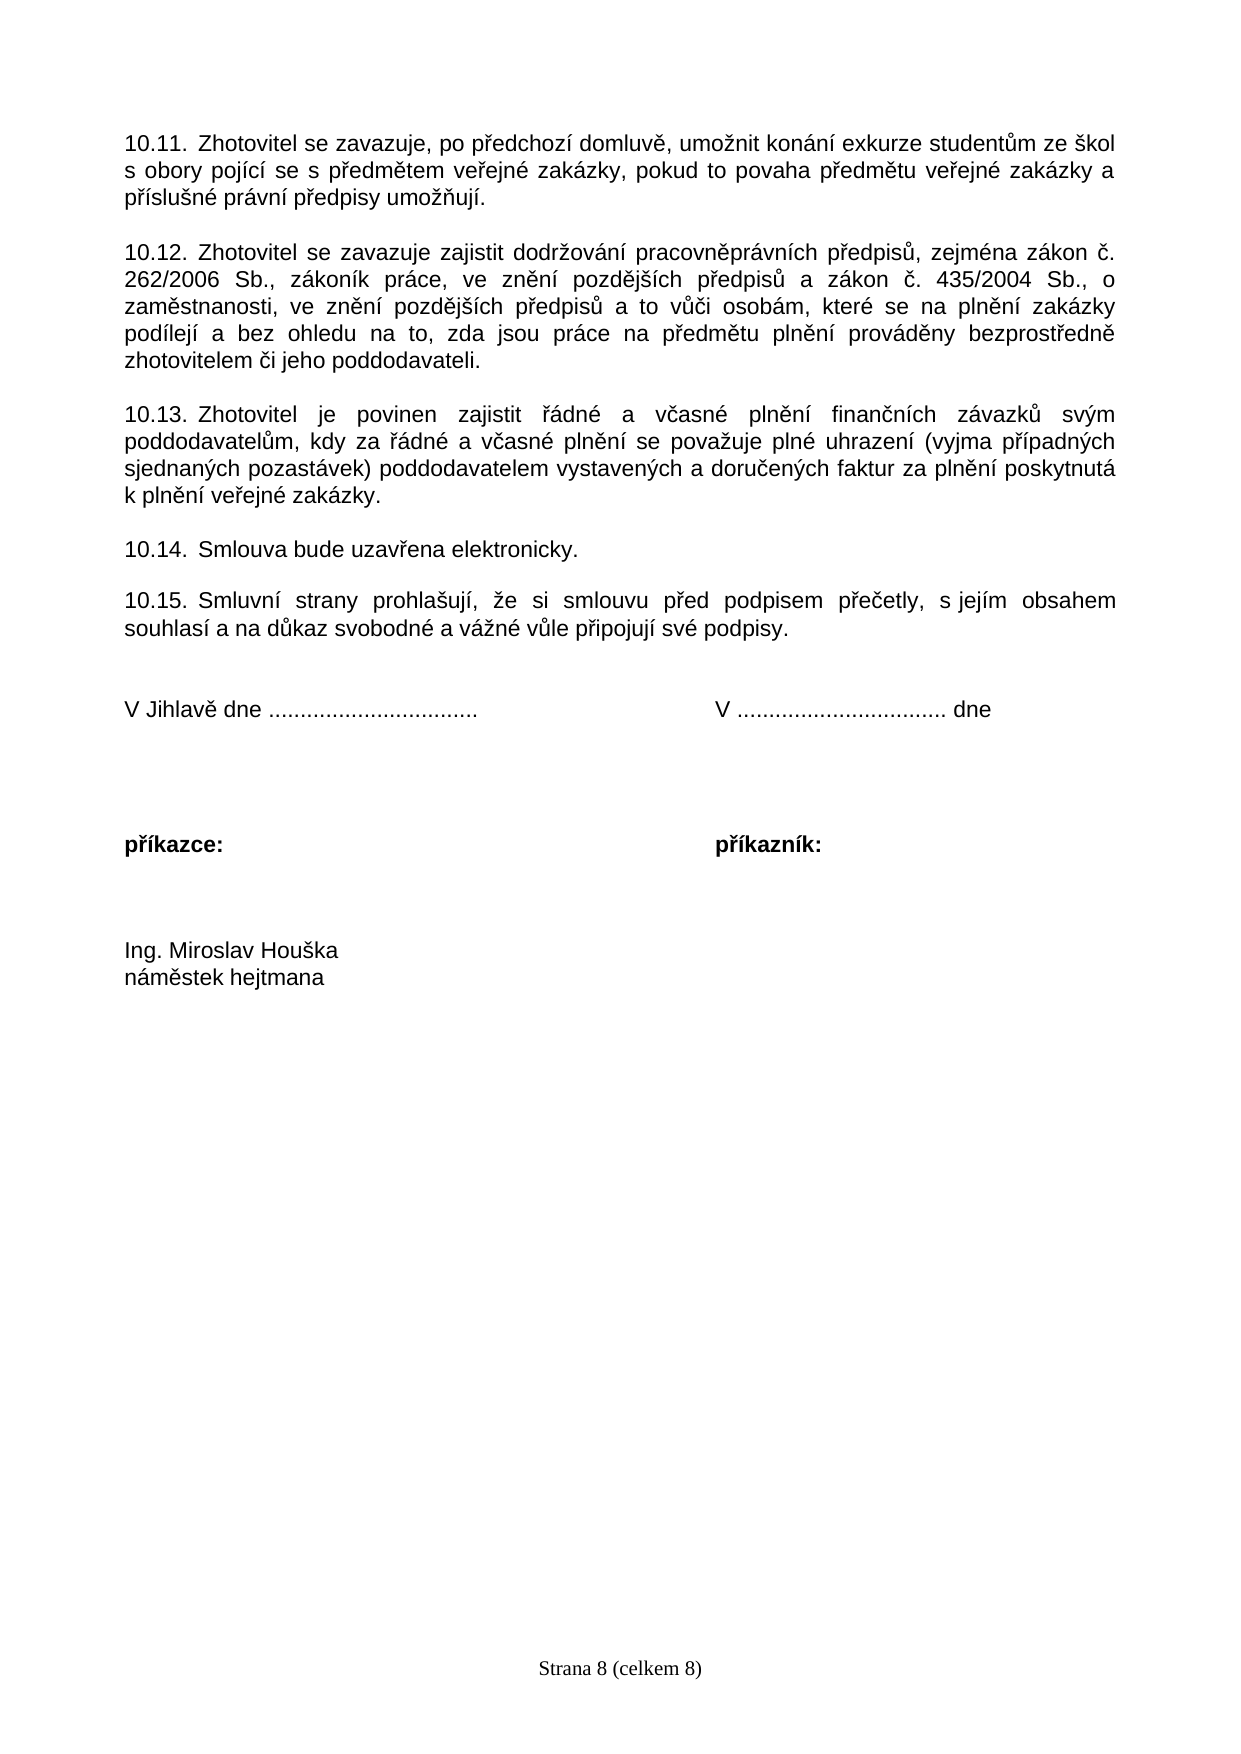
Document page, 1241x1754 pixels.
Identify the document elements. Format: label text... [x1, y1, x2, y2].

text příkazce: příkazník: [124, 831, 1116, 858]
list Smluvní strany prohlašují, že si smlouvu před podpisem přečetly, s jejím obsahem souhlasí a na důkaz svobodné a vážné vůle připojují své podpisy. [124, 587, 1116, 641]
text náměstek hejtmana [124, 963, 1116, 990]
text Ing. Miroslav Houška [124, 937, 1116, 963]
list Zhotovitel se zavazuje zajistit dodržování pracovněprávních předpisů, zejména zákon č. 262/2006 Sb., zákoník práce, ve znění pozdějších předpisů a zákon č. 435/2004 Sb., o zaměstnanosti, ve znění pozdějších předpisů a to vůči osobám, které se na plnění zakázky podílejí a bez ohledu na to, zda jsou práce na předmětu plnění prováděny bezprostředně zhotovitelem či jeho poddodavateli. [124, 238, 1116, 374]
list Smlouva bude uzavřena elektronicky. [124, 536, 1116, 563]
list Zhotovitel je povinen zajistit řádné a včasné plnění finančních závazků svým poddodavatelům, kdy za řádné a včasné plnění se považuje plné uhrazení (vyjma případných sjednaných pozastávek) poddodavatelem vystavených a doručených faktur za plnění poskytnutá k plnění veřejné zakázky. [124, 401, 1116, 509]
list Zhotovitel se zavazuje, po předchozí domluvě, umožnit konání exkurze studentům ze škol s obory pojící se s předmětem veřejné zakázky, pokud to povaha předmětu veřejné zakázky a příslušné právní předpisy umožňují. [124, 130, 1116, 211]
text V Jihlavě dne ................................. V ................................. dne [124, 696, 1116, 723]
